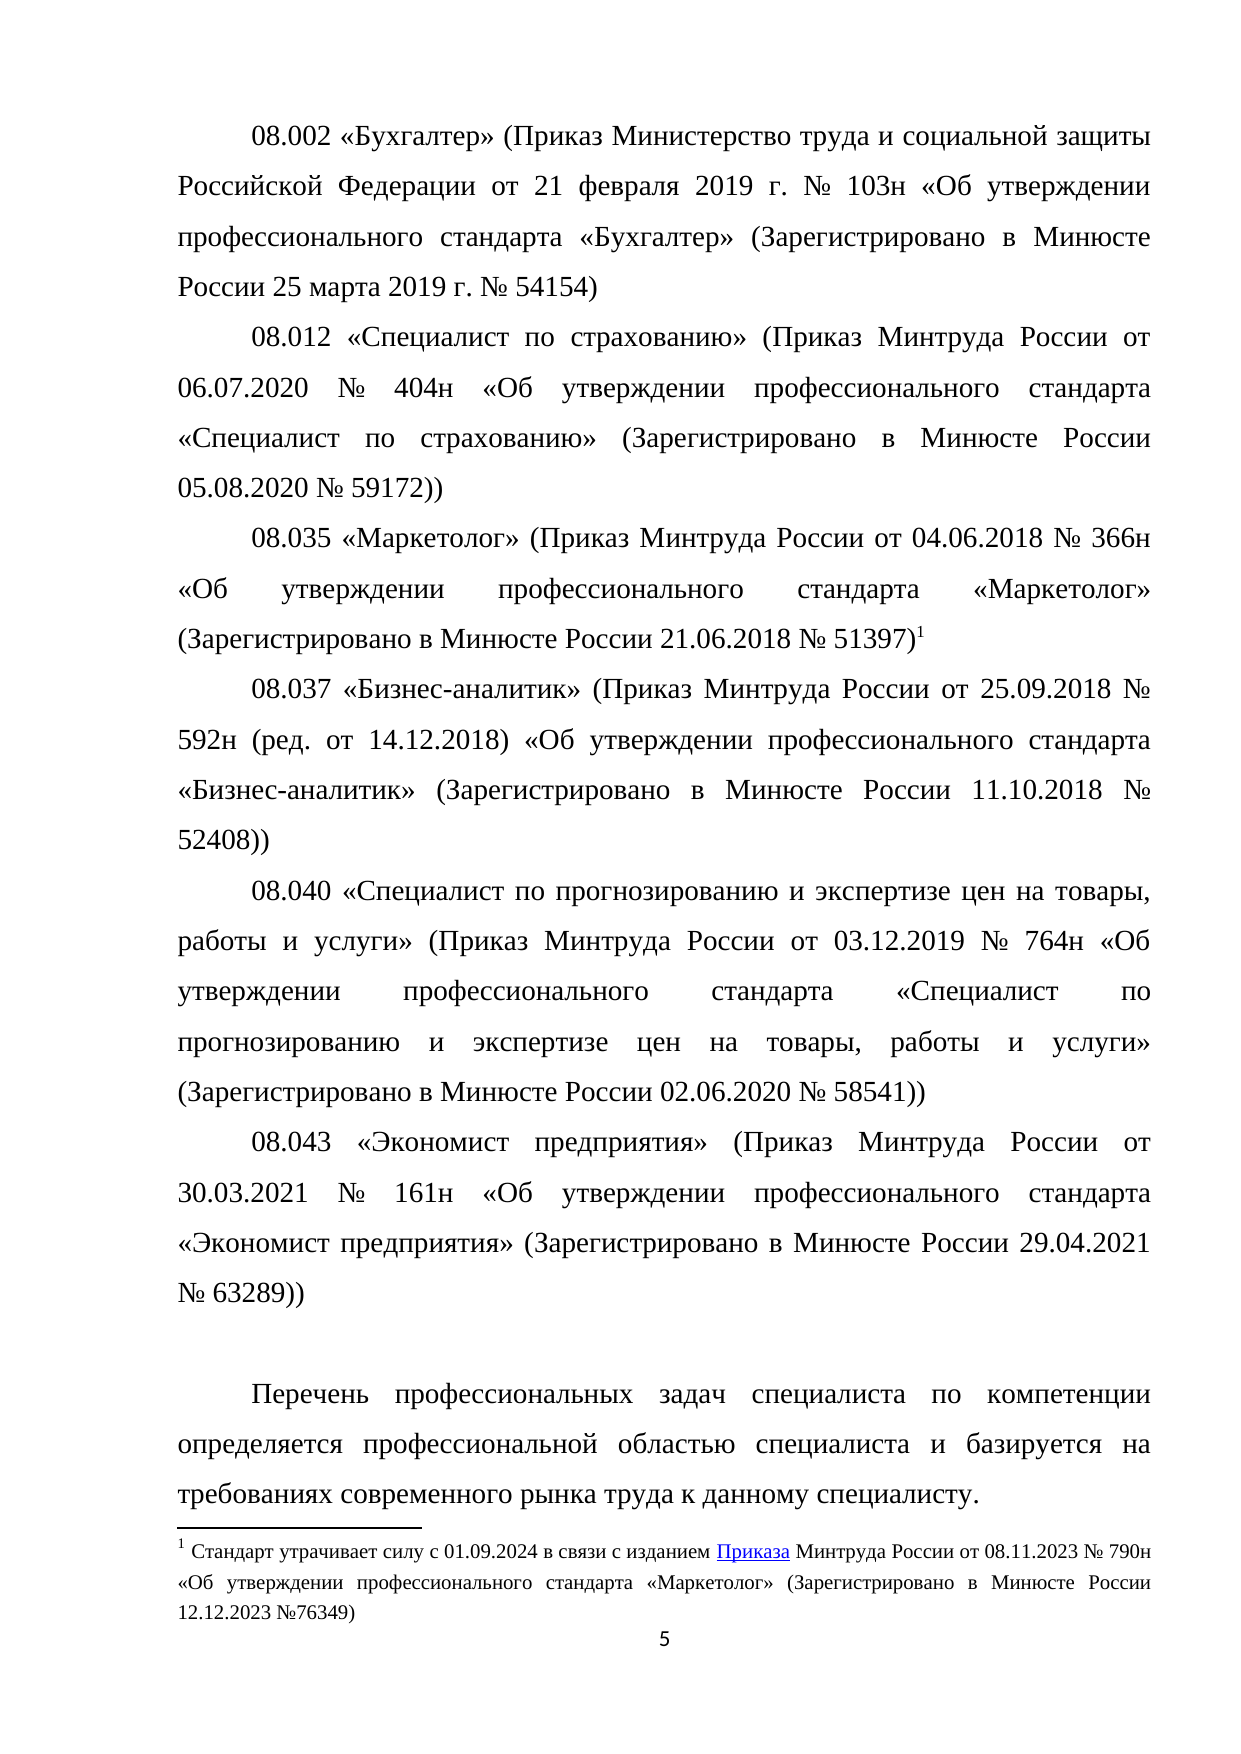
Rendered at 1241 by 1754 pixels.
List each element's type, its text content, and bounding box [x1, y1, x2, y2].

text 08.012 «Специалист по страхованию» (Приказ Минтруда России от 06.07.2020 № 404н «Об утверждении профессионального стандарта «Специалист по страхованию» (Зарегистрировано в Минюсте России 05.08.2020 № 59172)) [177, 319, 1152, 504]
text 08.037 «Бизнес-аналитик» (Приказ Минтруда России от 25.09.2018 № 592н (ред. от 14.12.2018) «Об утверждении профессионального стандарта «Бизнес-аналитик» (Зарегистрировано в Минюсте России 11.10.2018 № 52408)) [177, 672, 1152, 856]
text 08.043 «Экономист предприятия» (Приказ Минтруда России от 30.03.2021 № 161н «Об утверждении профессионального стандарта «Экономист предприятия» (Зарегистрировано в Минюсте России 29.04.2021 № 63289)) [177, 1124, 1152, 1309]
text 08.035 «Маркетолог» (Приказ Минтруда России от 04.06.2018 № 366н «Об утверждении профессионального стандарта «Маркетолог» (Зарегистрировано в Минюсте России 21.06.2018 № 51397) [177, 521, 1152, 655]
text 08.002 «Бухгалтер» (Приказ Министерство труда и социальной защиты Российской Федерации от 21 февраля 2019 г. № 103н «Об утверждении профессионального стандарта «Бухгалтер» (Зарегистрировано в Минюсте России 25 марта 2019 г. № 54154) [177, 118, 1152, 303]
text 08.040 «Специалист по прогнозированию и экспертизе цен на товары, работы и услуги» (Приказ Минтруда России от 03.12.2019 № 764н «Об утверждении профессионального стандарта «Специалист по прогнозированию и экспертизе цен на товары, работы и услуги» (Зарегистрировано в Минюсте России 02.06.2020 № 58541)) [177, 873, 1152, 1108]
text Перечень профессиональных задач специалиста по компетенции определяется профессиональной областью специалиста и базируется на требованиях современного рынка труда к данному специалисту. [177, 1376, 1152, 1510]
